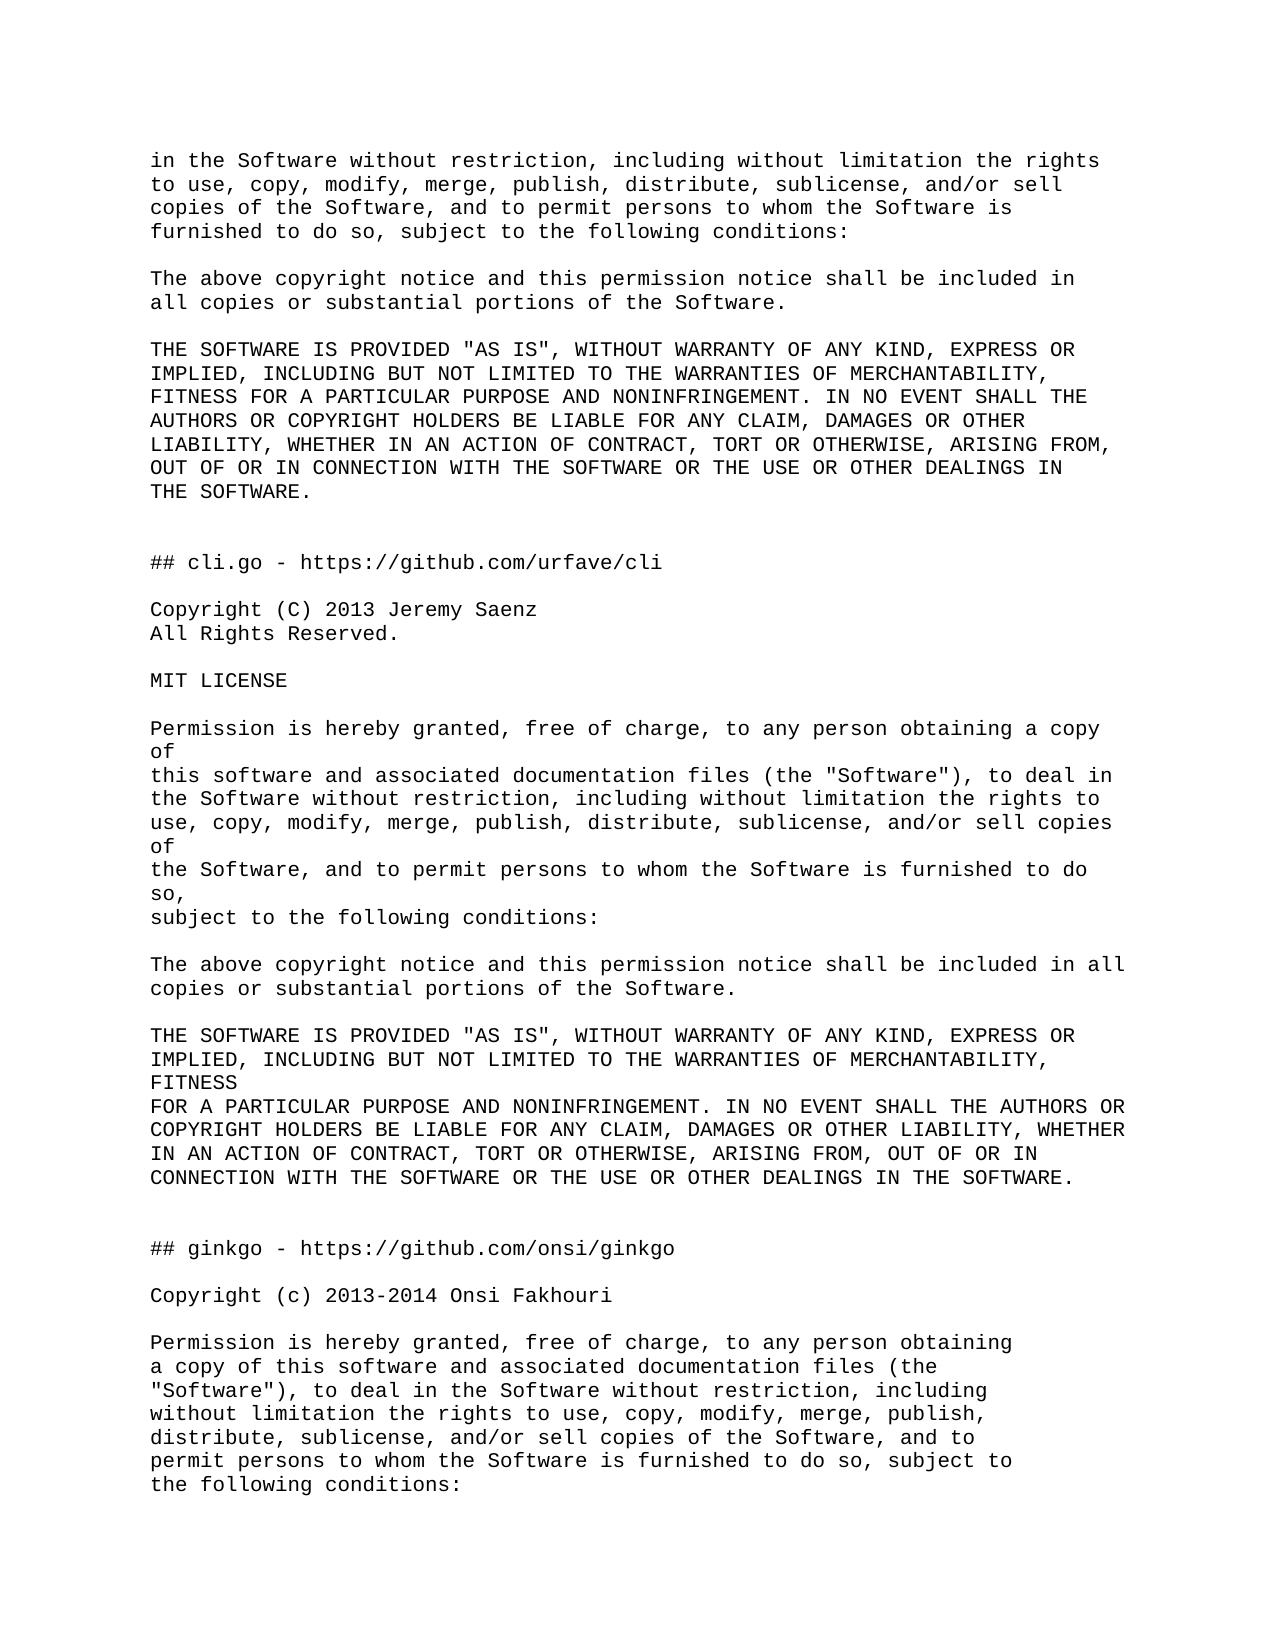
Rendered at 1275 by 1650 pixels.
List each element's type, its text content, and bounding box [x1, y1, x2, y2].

text permit persons to whom the Software is furnished to do so, subject to [150, 1451, 1125, 1474]
text AUTHORS OR COPYRIGHT HOLDERS BE LIABLE FOR ANY CLAIM, DAMAGES OR OTHER [150, 410, 1125, 434]
text OUT OF OR IN CONNECTION WITH THE SOFTWARE OR THE USE OR OTHER DEALINGS IN [150, 457, 1125, 481]
text furnished to do so, subject to the following conditions: [150, 221, 1125, 244]
text Copyright (c) 2013-2014 Onsi Fakhouri [150, 1285, 1125, 1309]
text use, copy, modify, merge, publish, distribute, sublicense, and/or sell copies of [150, 812, 1125, 859]
text ## ginkgo - https://github.com/onsi/ginkgo [150, 1238, 1125, 1261]
text IN AN ACTION OF CONTRACT, TORT OR OTHERWISE, ARISING FROM, OUT OF OR IN [150, 1143, 1125, 1167]
text the Software, and to permit persons to whom the Software is furnished to do so, [150, 859, 1125, 907]
text without limitation the rights to use, copy, modify, merge, publish, [150, 1403, 1125, 1427]
text THE SOFTWARE IS PROVIDED "AS IS", WITHOUT WARRANTY OF ANY KIND, EXPRESS OR [150, 339, 1125, 363]
text copies of the Software, and to permit persons to whom the Software is [150, 197, 1125, 221]
text "Software"), to deal in the Software without restriction, including [150, 1379, 1125, 1403]
text FOR A PARTICULAR PURPOSE AND NONINFRINGEMENT. IN NO EVENT SHALL THE AUTHORS OR [150, 1096, 1125, 1119]
text THE SOFTWARE. [150, 481, 1125, 505]
text MIT LICENSE [150, 670, 1125, 694]
text a copy of this software and associated documentation files (the [150, 1356, 1125, 1379]
text The above copyright notice and this permission notice shall be included in [150, 268, 1125, 292]
text All Rights Reserved. [150, 623, 1125, 647]
text the Software without restriction, including without limitation the rights to [150, 788, 1125, 812]
text The above copyright notice and this permission notice shall be included in all [150, 954, 1125, 978]
text Permission is hereby granted, free of charge, to any person obtaining a copy of [150, 717, 1125, 765]
text COPYRIGHT HOLDERS BE LIABLE FOR ANY CLAIM, DAMAGES OR OTHER LIABILITY, WHETHER [150, 1119, 1125, 1143]
text ## cli.go - https://github.com/urfave/cli [150, 552, 1125, 576]
text CONNECTION WITH THE SOFTWARE OR THE USE OR OTHER DEALINGS IN THE SOFTWARE. [150, 1167, 1125, 1190]
text IMPLIED, INCLUDING BUT NOT LIMITED TO THE WARRANTIES OF MERCHANTABILITY, [150, 363, 1125, 386]
text all copies or substantial portions of the Software. [150, 292, 1125, 316]
text the following conditions: [150, 1474, 1125, 1498]
text this software and associated documentation files (the "Software"), to deal in [150, 765, 1125, 788]
text LIABILITY, WHETHER IN AN ACTION OF CONTRACT, TORT OR OTHERWISE, ARISING FROM, [150, 434, 1125, 457]
text to use, copy, modify, merge, publish, distribute, sublicense, and/or sell [150, 174, 1125, 197]
text distribute, sublicense, and/or sell copies of the Software, and to [150, 1427, 1125, 1451]
text subject to the following conditions: [150, 907, 1125, 930]
text FITNESS FOR A PARTICULAR PURPOSE AND NONINFRINGEMENT. IN NO EVENT SHALL THE [150, 386, 1125, 410]
text copies or substantial portions of the Software. [150, 978, 1125, 1001]
text Permission is hereby granted, free of charge, to any person obtaining [150, 1332, 1125, 1356]
text Copyright (C) 2013 Jeremy Saenz [150, 599, 1125, 623]
text IMPLIED, INCLUDING BUT NOT LIMITED TO THE WARRANTIES OF MERCHANTABILITY, FITNESS [150, 1048, 1125, 1096]
text THE SOFTWARE IS PROVIDED "AS IS", WITHOUT WARRANTY OF ANY KIND, EXPRESS OR [150, 1025, 1125, 1048]
text in the Software without restriction, including without limitation the rights [150, 150, 1125, 174]
